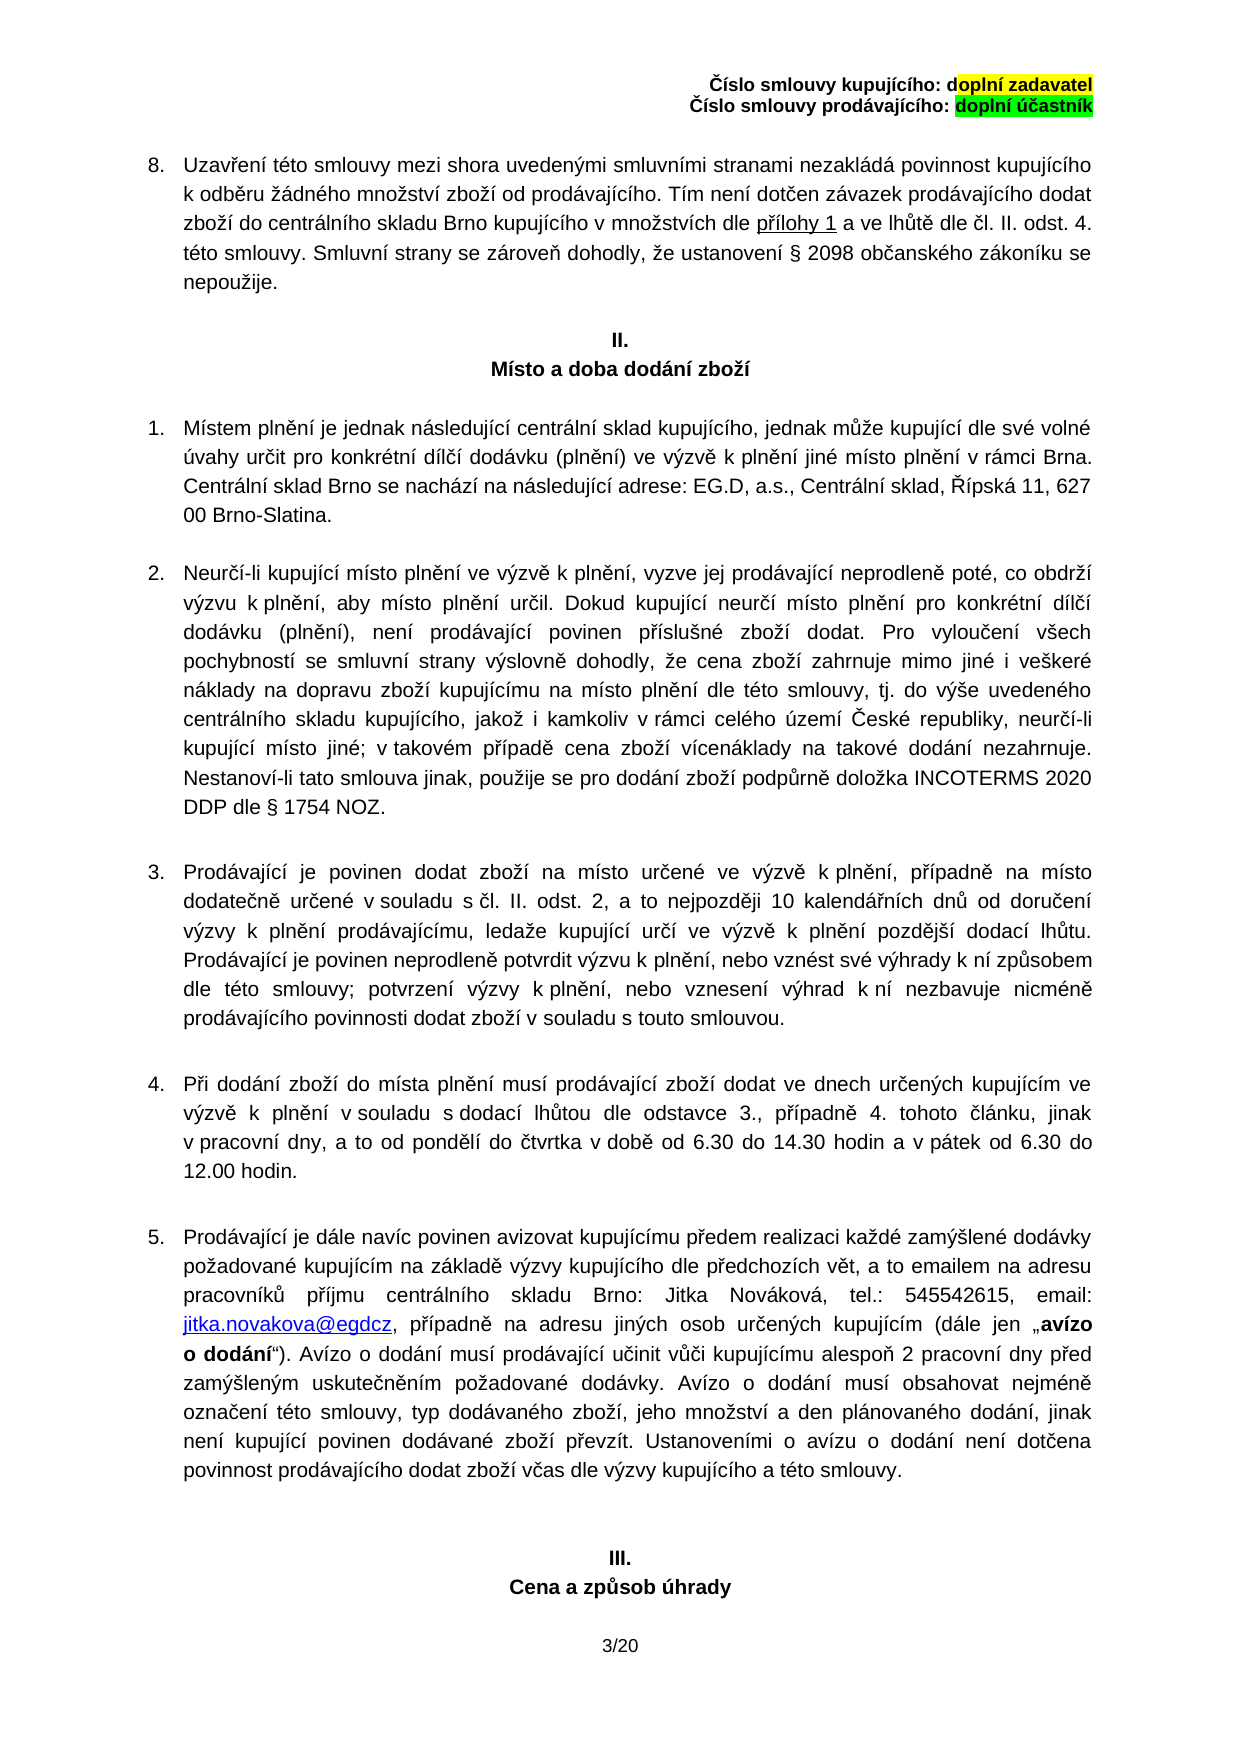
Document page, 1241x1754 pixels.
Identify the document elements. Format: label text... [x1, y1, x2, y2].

list Uzavření této smlouvy mezi shora uvedenými smluvními stranami nezakládá povinnost kupujícího k odběru žádného množství zboží od prodávajícího. Tím není dotčen závazek prodávajícího dodat zboží do centrálního skladu Brno kupujícího v množstvích dle přílohy 1 a ve lhůtě dle čl. II. odst. 4. této smlouvy. Smluvní strany se zároveň dohodly, že ustanovení § 2098 občanského zákoníku se nepoužije. [148, 148, 1093, 293]
list Místem plnění je jednak následující centrální sklad kupujícího, jednak může kupující dle své volné úvahy určit pro konkrétní dílčí dodávku (plnění) ve výzvě k plnění jiné místo plnění v rámci Brna. Centrální sklad Brno se nachází na následující adrese: EG.D, a.s., Centrální sklad, Řípská 11, 627 00 Brno-Slatina. [148, 410, 1093, 527]
list Při dodání zboží do místa plnění musí prodávající zboží dodat ve dnech určených kupujícím ve výzvě k plnění v souladu s dodací lhůtou dle odstavce 3., případně 4. tohoto článku, jinak v pracovní dny, a to od pondělí do čtvrtka v době od 6.30 do 14.30 hodin a v pátek od 6.30 do 12.00 hodin. [148, 1066, 1093, 1183]
text Cena a způsob úhrady [148, 1569, 1093, 1599]
text III. [148, 1540, 1093, 1569]
list Prodávající je dále navíc povinen avizovat kupujícímu předem realizaci každé zamýšlené dodávky požadované kupujícím na základě výzvy kupujícího dle předchozích vět, a to emailem na adresu pracovníků příjmu centrálního skladu Brno: Jitka Nováková, tel.: 545542615, email: jitka.novakova@egdcz, případně na adresu jiných osob určených kupujícím (dále jen „avízo o dodání“). Avízo o dodání musí prodávající učinit vůči kupujícímu alespoň 2 pracovní dny před zamýšleným uskutečněním požadované dodávky. Avízo o dodání musí obsahovat nejméně označení této smlouvy, typ dodávaného zboží, jeho množství a den plánovaného dodání, jinak není kupující povinen dodávané zboží převzít. Ustanoveními o avízu o dodání není dotčena povinnost prodávajícího dodat zboží včas dle výzvy kupujícího a této smlouvy. [148, 1219, 1093, 1482]
text II. [148, 323, 1093, 352]
list Neurčí-li kupující místo plnění ve výzvě k plnění, vyzve jej prodávající neprodleně poté, co obdrží výzvu k plnění, aby místo plnění určil. Dokud kupující neurčí místo plnění pro konkrétní dílčí dodávku (plnění), není prodávající povinen příslušné zboží dodat. Pro vyloučení všech pochybností se smluvní strany výslovně dohodly, že cena zboží zahrnuje mimo jiné i veškeré náklady na dopravu zboží kupujícímu na místo plnění dle této smlouvy, tj. do výše uvedeného centrálního skladu kupujícího, jakož i kamkoliv v rámci celého území České republiky, neurčí-li kupující místo jiné; v takovém případě cena zboží vícenáklady na takové dodání nezahrnuje. Nestanoví-li tato smlouva jinak, použije se pro dodání zboží podpůrně doložka INCOTERMS 2020 DDP dle § 1754 NOZ. [148, 556, 1093, 818]
text Místo a doba dodání zboží [148, 352, 1093, 381]
list Prodávající je povinen dodat zboží na místo určené ve výzvě k plnění, případně na místo dodatečně určené v souladu s čl. II. odst. 2, a to nejpozději 10 kalendářních dnů od doručení výzvy k plnění prodávajícímu, ledaže kupující určí ve výzvě k plnění pozdější dodací lhůtu. Prodávající je povinen neprodleně potvrdit výzvu k plnění, nebo vznést své výhrady k ní způsobem dle této smlouvy; potvrzení výzvy k plnění, nebo vznesení výhrad k ní nezbavuje nicméně prodávajícího povinnosti dodat zboží v souladu s touto smlouvou. [148, 855, 1093, 1030]
